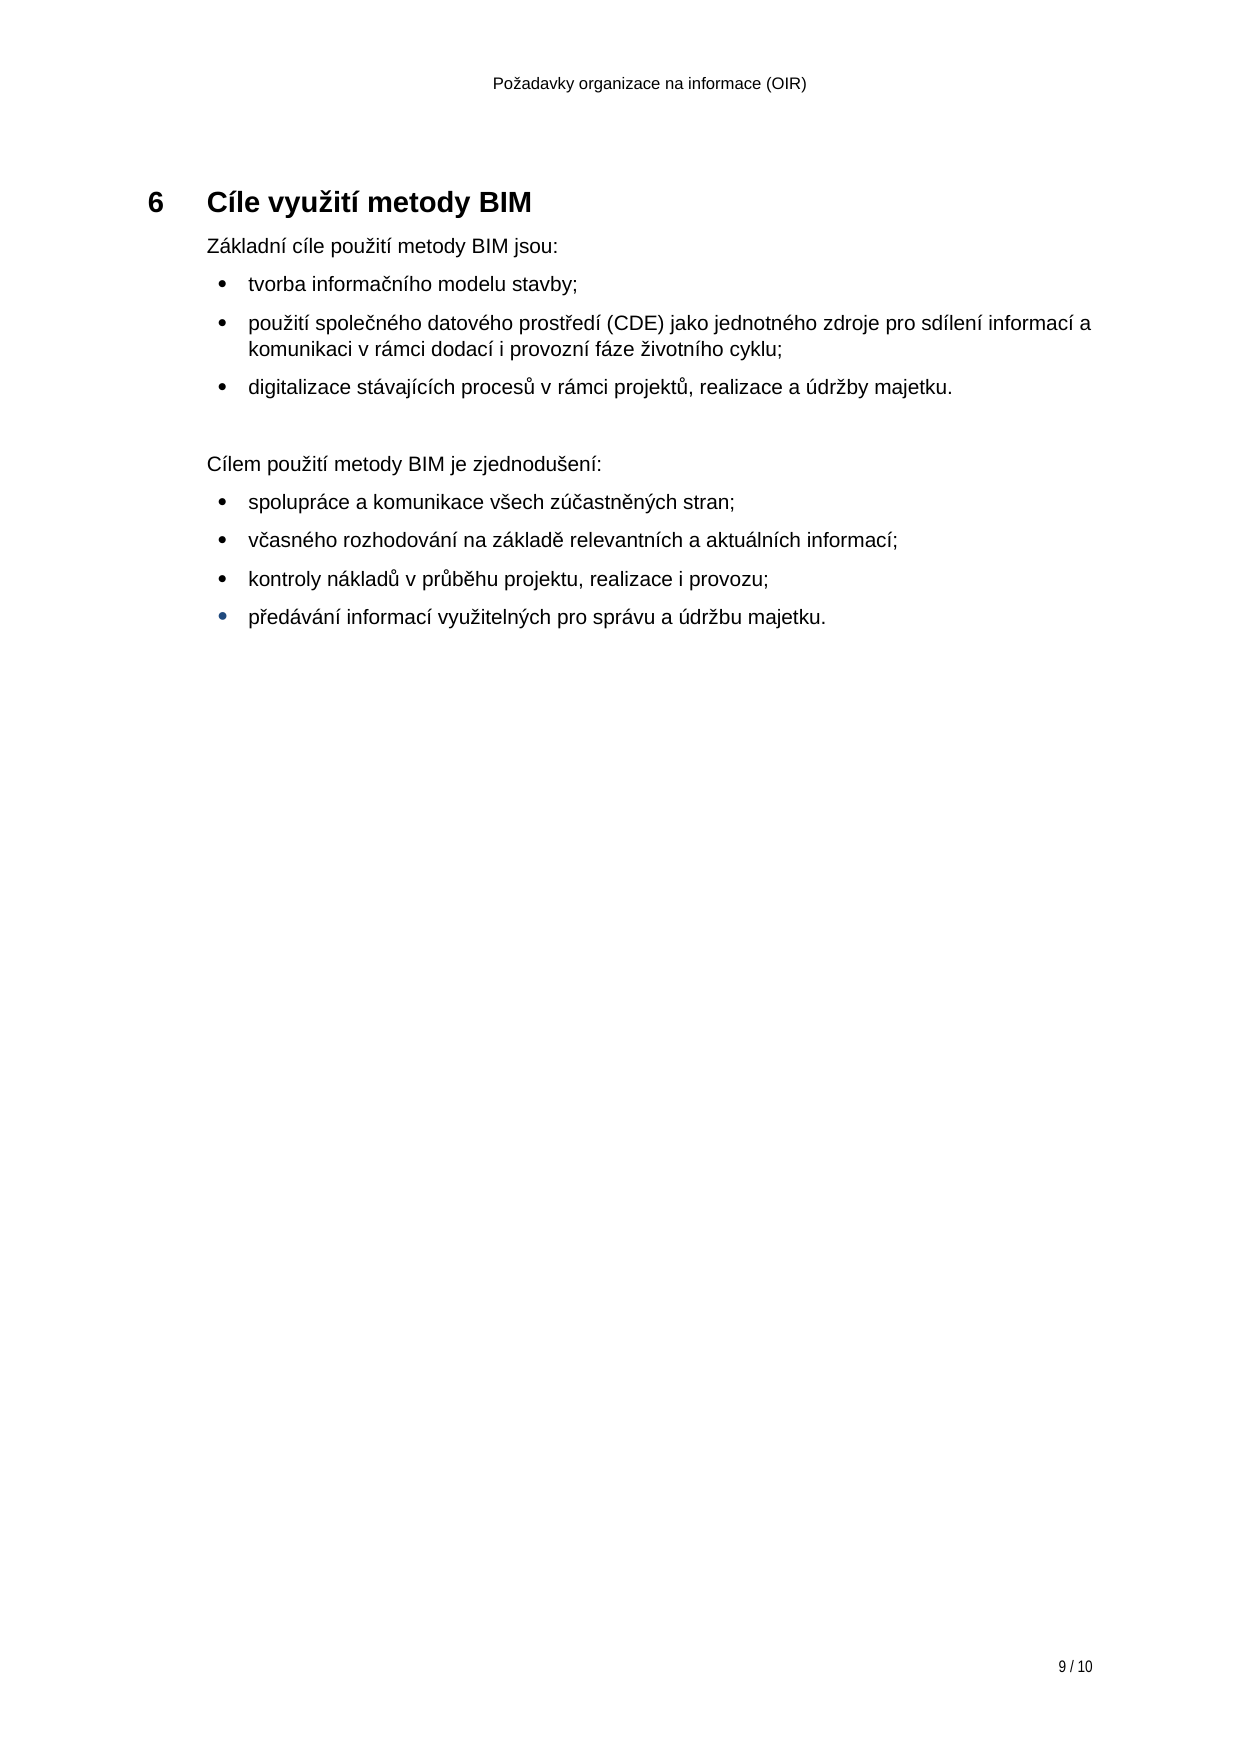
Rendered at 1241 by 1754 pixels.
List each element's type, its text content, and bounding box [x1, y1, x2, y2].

text kontroly nákladů v průběhu projektu, realizace i provozu; [218, 567, 1093, 591]
text digitalizace stávajících procesů v rámci projektů, realizace a údržby majetku. [218, 375, 1093, 399]
text včasného rozhodování na základě relevantních a aktuálních informací; [218, 528, 1093, 552]
text tvorba informačního modelu stavby; [218, 272, 1093, 296]
text Cílem použití metody BIM je zjednodušení: [207, 452, 1093, 476]
text spolupráce a komunikace všech zúčastněných stran; [218, 490, 1093, 514]
subtitle Cíle využití metody BIM [148, 185, 1093, 219]
text použití společného datového prostředí (CDE) jako jednotného zdroje pro sdílení informací a komunikaci v rámci dodací i provozní fáze životního cyklu; [218, 311, 1093, 360]
text Základní cíle použití metody BIM jsou: [207, 234, 1093, 258]
text předávání informací využitelných pro správu a údržbu majetku. [218, 605, 1093, 630]
